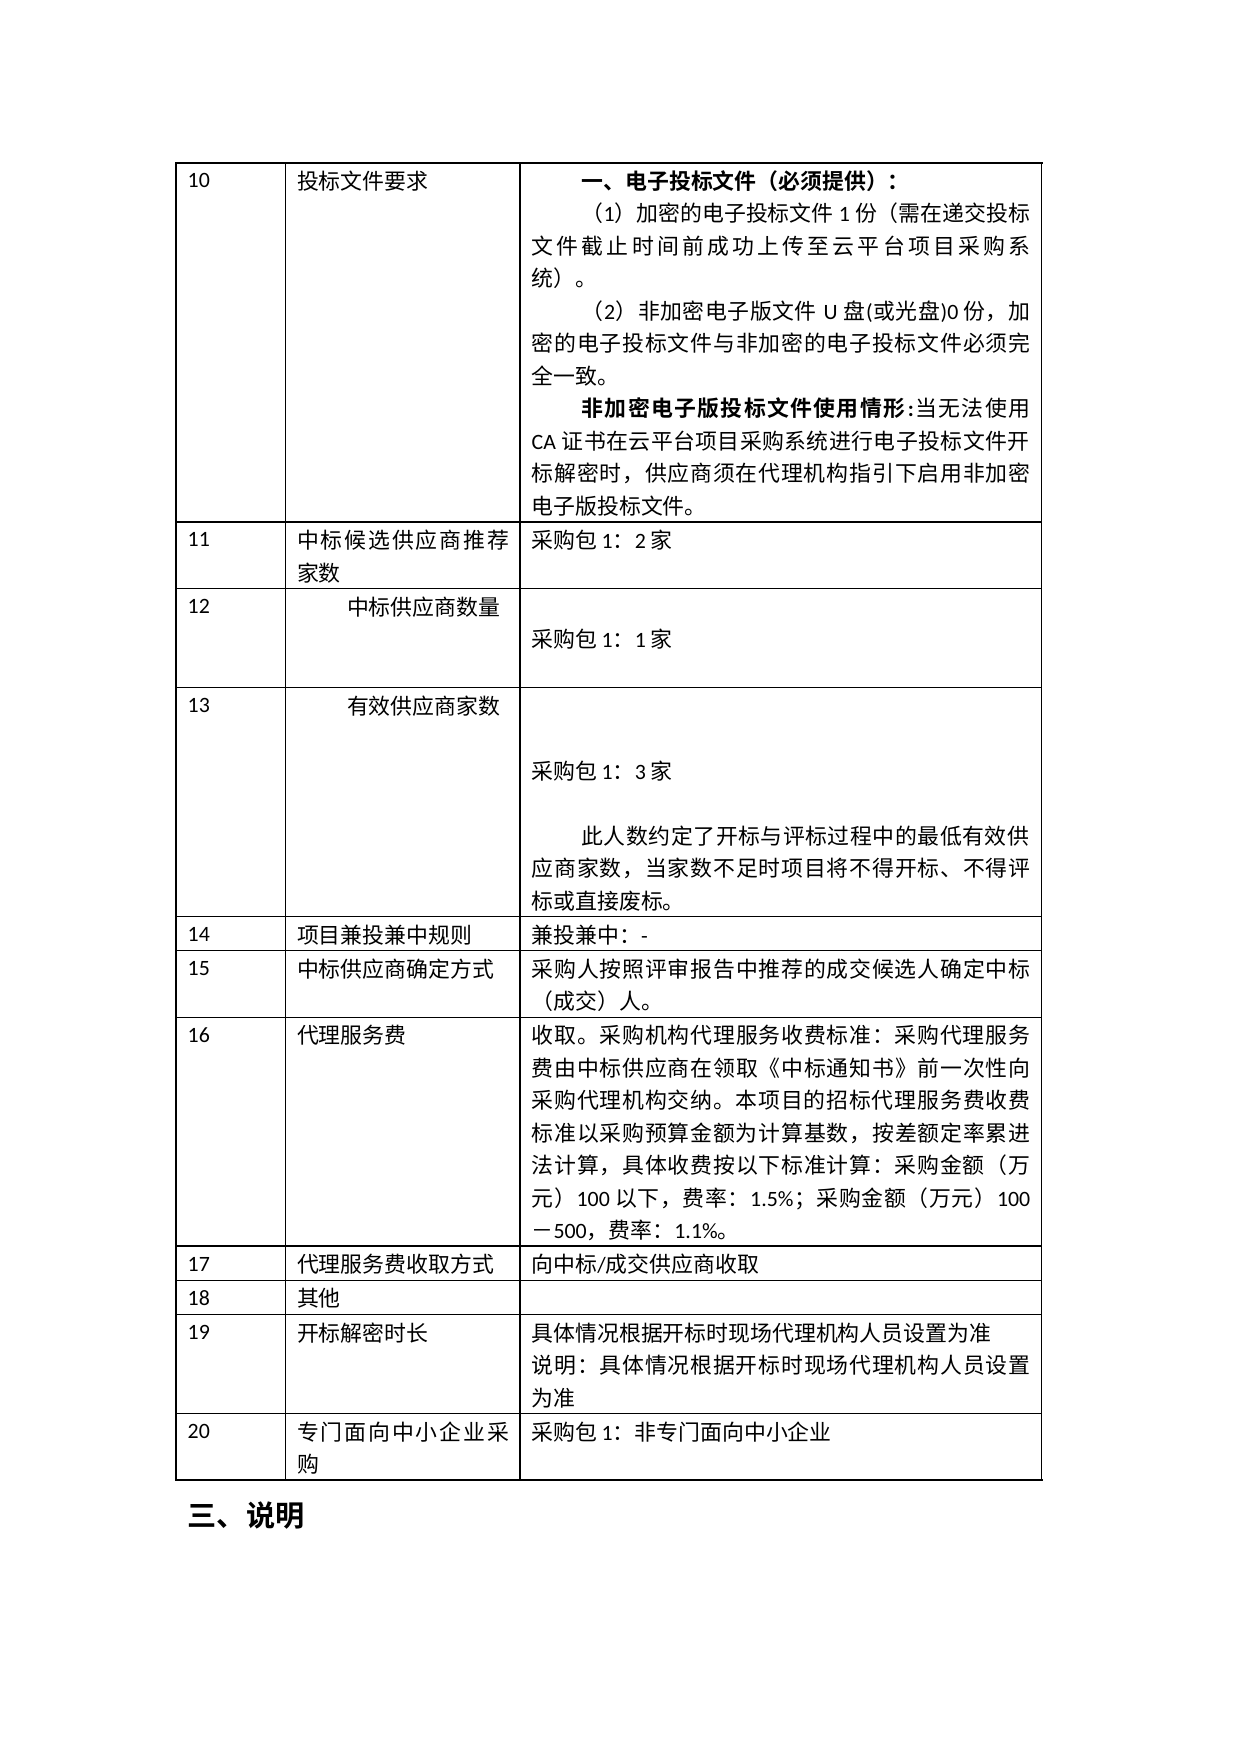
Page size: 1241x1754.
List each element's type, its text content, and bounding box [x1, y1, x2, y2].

table_cell 开标解密时长 [286, 1315, 519, 1413]
table_cell 有效供应商家数 [286, 688, 519, 916]
table_cell 15 [177, 951, 285, 1016]
table_cell 中标供应商数量 [286, 589, 519, 687]
table_cell 采购人按照评审报告中推荐的成交候选人确定中标（成交）人。 [521, 951, 1041, 1016]
table_cell 具体情况根据开标时现场代理机构人员设置为准 说明：具体情况根据开标时现场代理机构人员设置为准 [521, 1315, 1041, 1413]
table_cell 19 [177, 1315, 285, 1413]
table_cell 一、电子投标文件（必须提供）： （1）加密的电子投标文件 1 份（需在递交投标文件截止时间前成功上传至云平台项目采购系统）。 （2）非加密电子版文件 U 盘(或光盘)0份，加密的电子投标文件与非加密的电子投标文件必须完全一致。 非加密电子版投标文件使用情形:当无法使用 CA 证书在云平台项目采购系统进行电子投标文件开标解密时，供应商须在代理机构指引下启用非加密电子版投标文件。 [521, 164, 1041, 521]
table_cell [521, 1281, 1041, 1313]
table_cell 中标候选供应商推荐家数 [286, 523, 519, 588]
table_cell 采购包1：2家 [521, 523, 1041, 588]
table_cell 16 [177, 1018, 285, 1245]
table_cell 项目兼投兼中规则 [286, 917, 519, 950]
table_cell 中标供应商确定方式 [286, 951, 519, 1016]
table_cell 收取。采购机构代理服务收费标准：采购代理服务费由中标供应商在领取《中标通知书》前一次性向采购代理机构交纳。本项目的招标代理服务费收费标准以采购预算金额为计算基数，按差额定率累进法计算，具体收费按以下标准计算：采购金额（万元）100以下，费率：1.5%；采购金额（万元）100－500，费率：1.1%。 [521, 1018, 1041, 1245]
table_cell 向中标/成交供应商收取 [521, 1247, 1041, 1279]
table_cell 17 [177, 1247, 285, 1279]
table_cell 代理服务费 [286, 1018, 519, 1245]
table_cell 其他 [286, 1281, 519, 1313]
table_cell 14 [177, 917, 285, 950]
table_cell 兼投兼中：- [521, 917, 1041, 950]
text 三、说明 [187, 1481, 1053, 1546]
table_cell 12 [177, 589, 285, 687]
table_cell 11 [177, 523, 285, 588]
table_cell 20 [177, 1414, 285, 1479]
table_cell 采购包1：3家 此人数约定了开标与评标过程中的最低有效供应商家数，当家数不足时项目将不得开标、不得评标或直接废标。 [521, 688, 1041, 916]
table_cell 13 [177, 688, 285, 916]
table_cell 采购包1：1家 [521, 589, 1041, 687]
table_cell 采购包1：非专门面向中小企业 [521, 1414, 1041, 1479]
table_cell 专门面向中小企业采购 [286, 1414, 519, 1479]
table_cell 10 [177, 164, 285, 521]
table_cell 代理服务费收取方式 [286, 1247, 519, 1279]
table_cell 投标文件要求 [286, 164, 519, 521]
table_cell 18 [177, 1281, 285, 1313]
